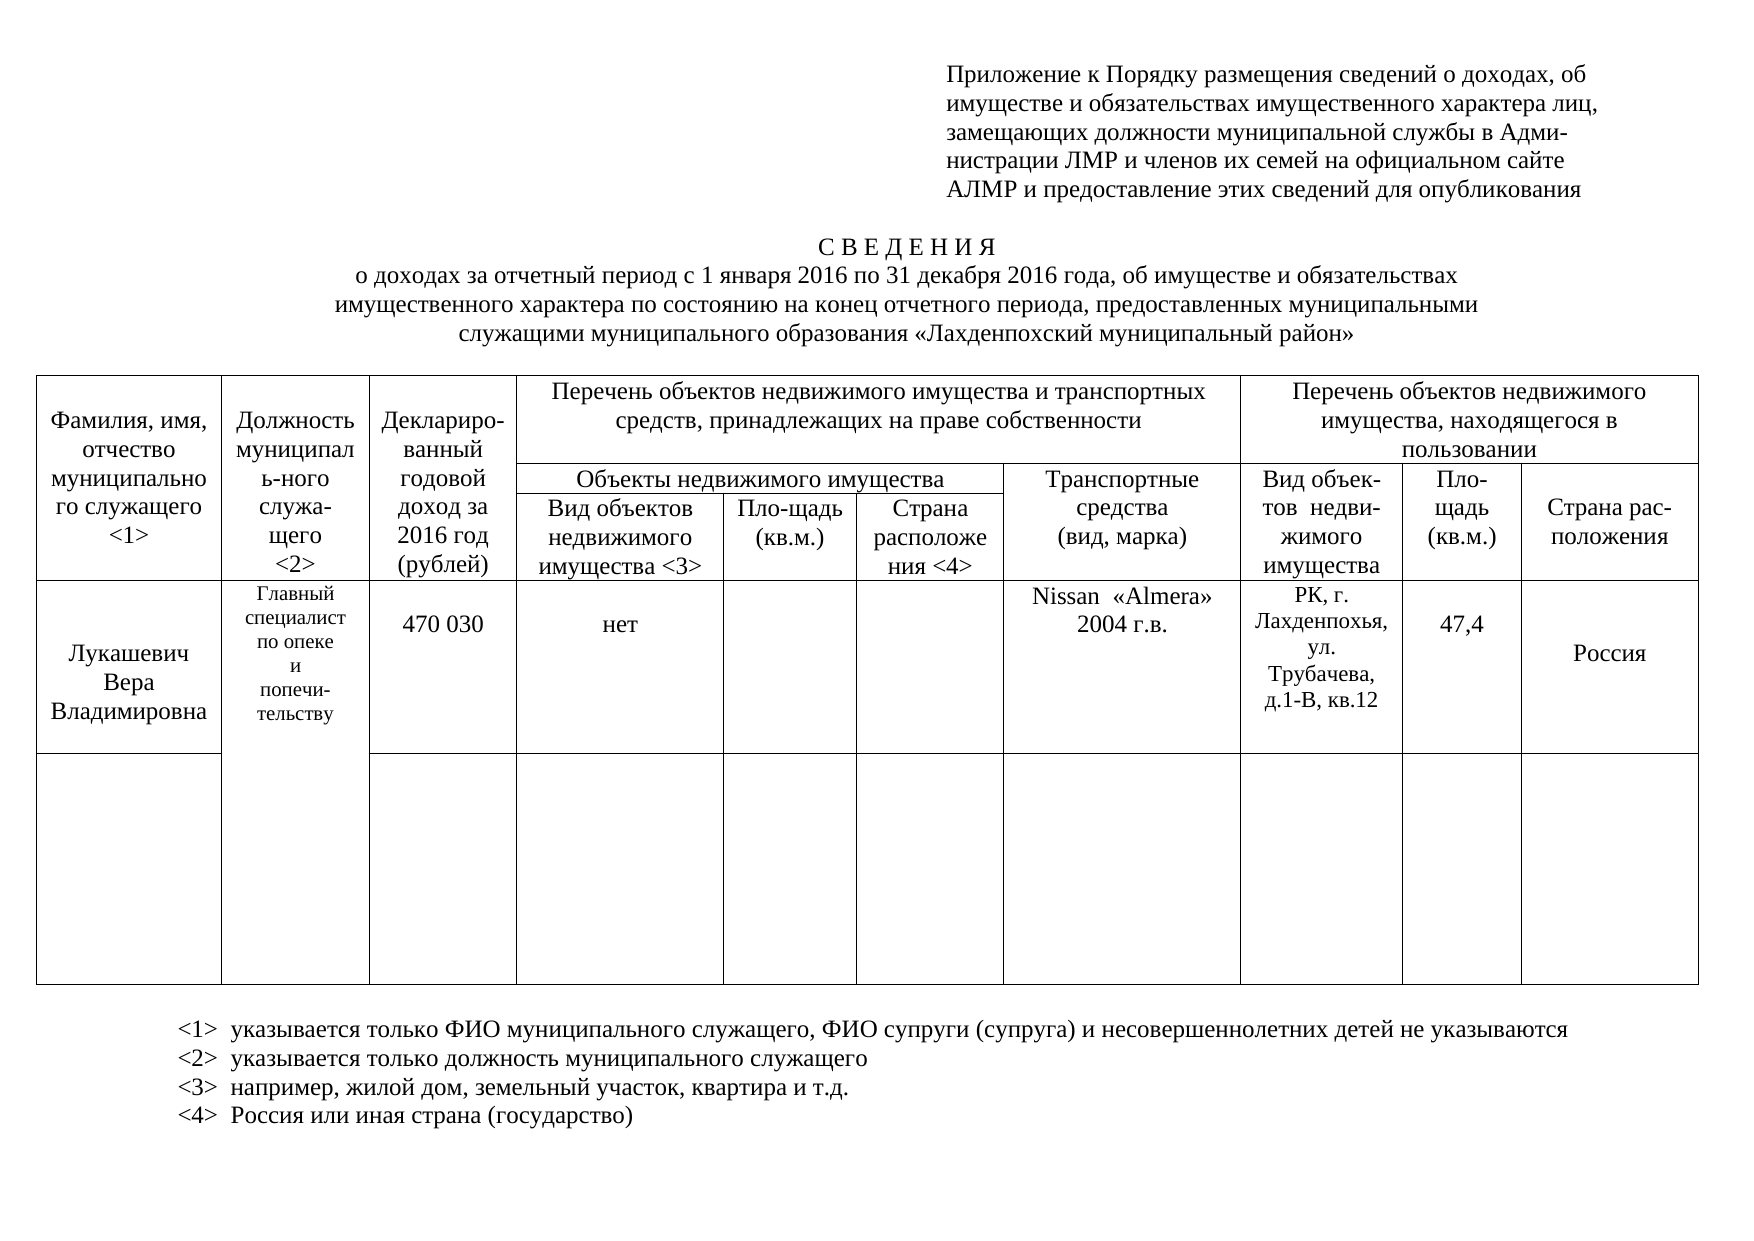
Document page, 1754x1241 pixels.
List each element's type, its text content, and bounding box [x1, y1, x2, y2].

table_cell [1004, 754, 1240, 984]
text служащими муниципального образования «Лахденпохский муниципальный район» [177, 318, 1636, 347]
table_cell [1241, 754, 1402, 984]
table_header Должность муниципаль-ного служа- щего <2> [222, 376, 369, 580]
table_cell 470 030 [370, 581, 516, 753]
text АЛМР и предоставление этих сведений для опубликования [946, 174, 1636, 203]
table_cell [724, 754, 856, 984]
table_cell 47,4 [1403, 581, 1521, 753]
text <2> указывается только должность муниципального служащего [177, 1043, 1636, 1072]
table_cell [857, 754, 1003, 984]
table_cell [517, 754, 723, 984]
table_cell Пло-щадь (кв.м.) [1403, 464, 1521, 580]
text имущественного характера по состоянию на конец отчетного периода, предоставленных муниципальными [177, 289, 1636, 318]
text имуществе и обязательствах имущественного характера лиц, [946, 88, 1636, 117]
table_cell Страна рас- положения [1522, 464, 1698, 580]
table_cell Nissan «Almera» 2004 г.в. [1004, 581, 1240, 753]
text замещающих должности муниципальной службы в Адми- [946, 117, 1636, 145]
table_cell [857, 581, 1003, 753]
text С В Е Д Е Н И Я [177, 232, 1636, 260]
table_cell нет [517, 581, 723, 753]
table_cell [1403, 754, 1521, 984]
text <3> например, жилой дом, земельный участок, квартира и т.д. [177, 1072, 1636, 1100]
text Приложение к Порядку размещения сведений о доходах, об [946, 59, 1636, 88]
table_cell Главный специалист по опеке и попечи- тельству [222, 581, 369, 984]
table_header Фамилия, имя, отчество муниципального служащего <1> [37, 376, 221, 580]
table_cell Лукашевич Вера Владимировна [37, 581, 221, 753]
text <4> Россия или иная страна (государство) [177, 1100, 1636, 1129]
table_cell Вид объектов недвижимого имущества <3> [517, 494, 723, 580]
table_cell [370, 754, 516, 984]
table_header Перечень объектов недвижимого имущества и транспортных средств, принадлежащих на праве собственности [517, 376, 1240, 463]
table_cell [724, 581, 856, 753]
text <1> указывается только ФИО муниципального служащего, ФИО супруги (супруга) и несовершеннолетних детей не указываются [177, 1014, 1636, 1043]
table_cell РК, г. Лахденпохья, ул. Трубачева, д.1-В, кв.12 [1241, 581, 1402, 753]
table_cell Объекты недвижимого имущества [517, 464, 1003, 492]
text нистрации ЛМР и членов их семей на официальном сайте [946, 145, 1636, 174]
table_cell Россия [1522, 581, 1698, 753]
table_cell [37, 754, 221, 984]
table_cell Вид объек-тов недви- жимого имущества [1241, 464, 1402, 580]
table_cell Пло-щадь (кв.м.) [724, 494, 856, 580]
table_cell Транспортные средства (вид, марка) [1004, 464, 1240, 580]
table_header Перечень объектов недвижимого имущества, находящегося в пользовании [1241, 376, 1698, 463]
table_cell Страна расположения <4> [857, 494, 1003, 580]
table_cell [1522, 754, 1698, 984]
table_header Деклариро- ванный годовой доход за 2016 год (рублей) [370, 376, 516, 580]
text о доходах за отчетный период с 1 января 2016 по 31 декабря 2016 года, об имуществе и обязательствах [177, 260, 1636, 289]
